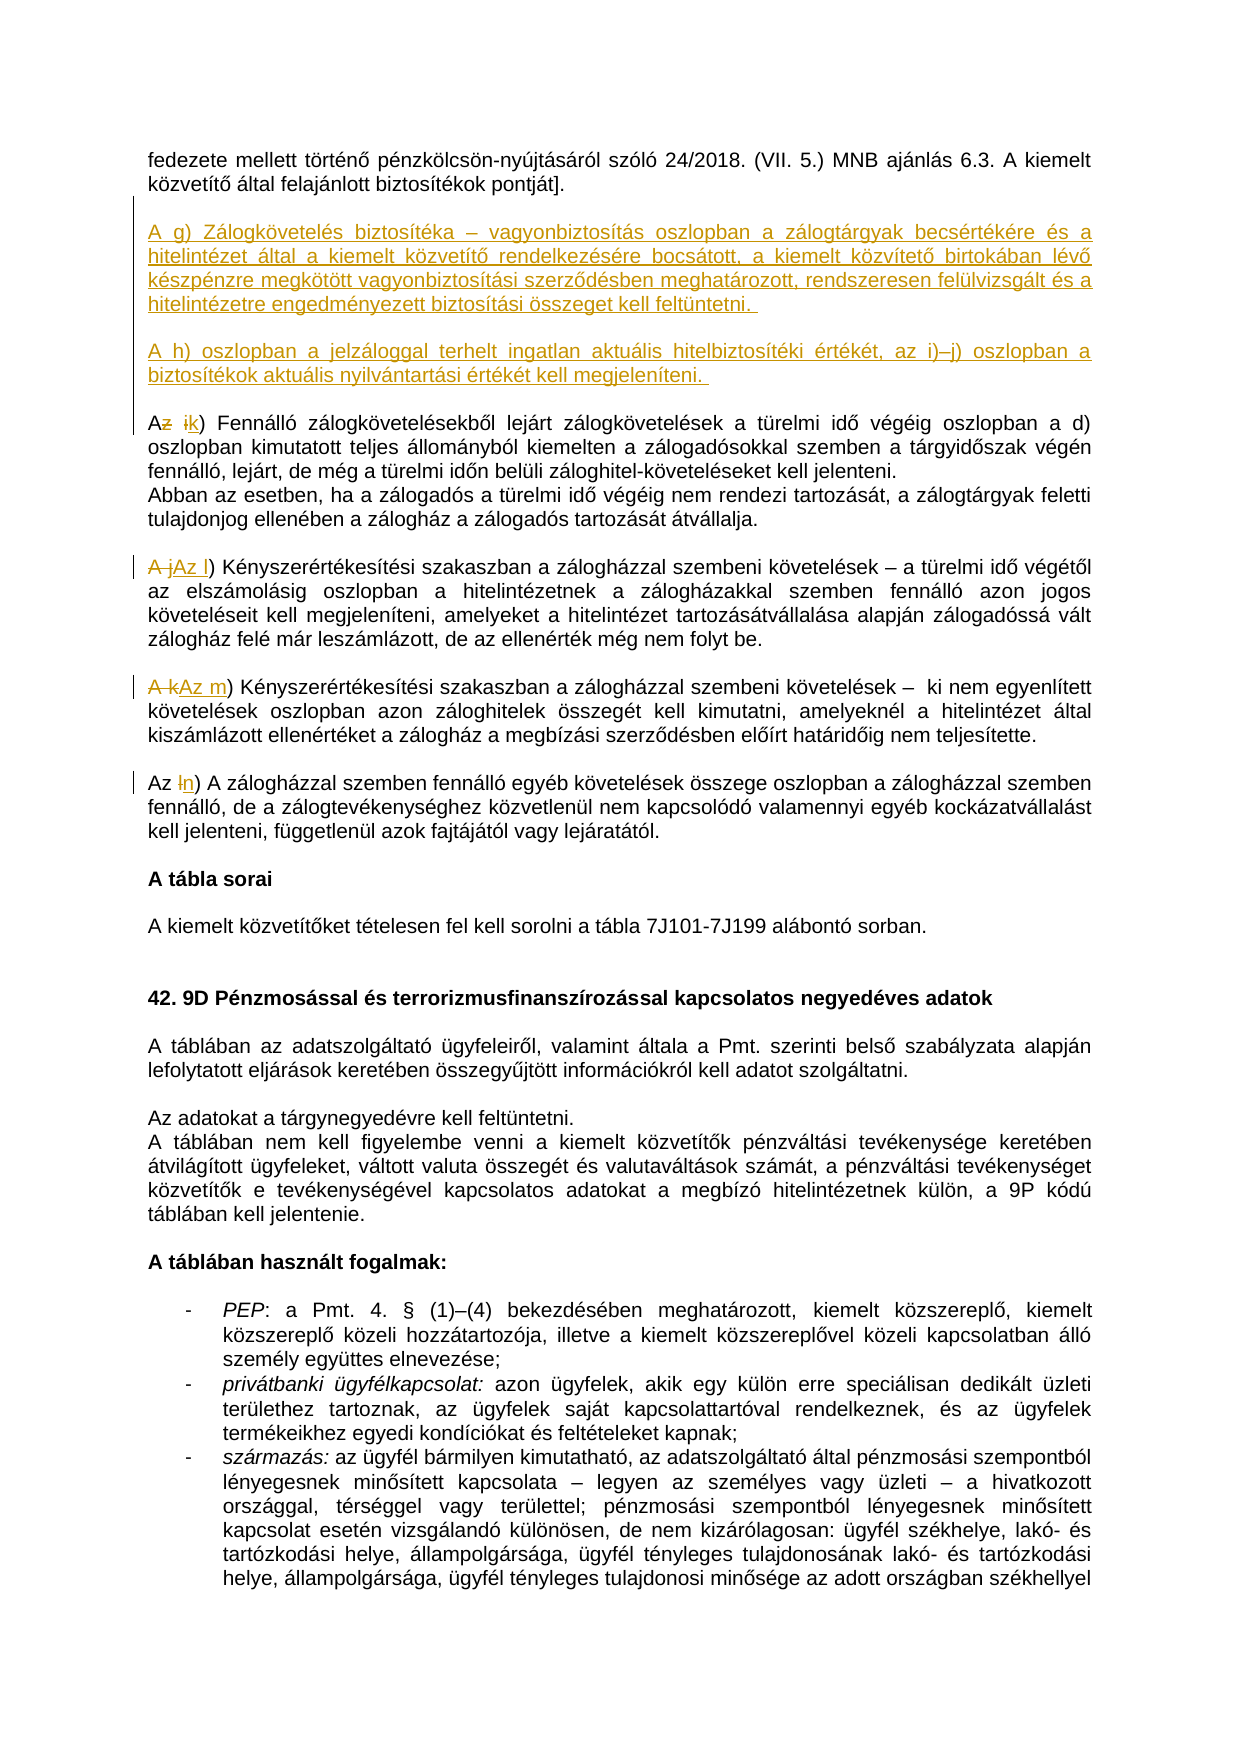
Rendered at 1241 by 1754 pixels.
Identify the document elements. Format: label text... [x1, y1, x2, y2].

text Abban az esetben, ha a zálogadós a türelmi idő végéig nem rendezi tartozását, a zálogtárgyak feletti tulajdonjog ellenében a zálogház a zálogadós tartozását átvállalja. [148, 483, 1093, 531]
list PEP: a Pmt. 4. § (1)–(4) bekezdésében meghatározott, kiemelt közszereplő, kiemelt közszereplő közeli hozzátartozója, illetve a kiemelt közszereplővel közeli kapcsolatban álló személy együttes elnevezése; [185, 1298, 1093, 1371]
text ) Kényszerértékesítési szakaszban a zálogházzal szembeni követelések – a türelmi idő végétől az elszámolásig oszlopban a hitelintézetnek a zálogházakkal szemben fennálló azon jogos követeléseit kell megjeleníteni, amelyeket a hitelintézet tartozásátvállalása alapján zálogadóssá vált zálogház felé már leszámlázott, de az ellenérték még nem folyt be. [148, 555, 1093, 651]
text A tábla sorai [148, 866, 1093, 890]
text Az adatokat a tárgynegyedévre kell feltüntetni. [148, 1106, 1093, 1130]
text A kiemelt közvetítőket tételesen fel kell sorolni a tábla 7J101-7J199 alábontó sorban. [148, 914, 1093, 938]
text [148, 148, 1093, 196]
text A ) Fennálló zálogkövetelésekből lejárt zálogkövetelések a türelmi idő végéig oszlopban a d) oszlopban kimutatott teljes állományból kiemelten a zálogadósokkal szemben a tárgyidőszak végén fennálló, lejárt, de még a türelmi időn belüli záloghitel-követeléseket kell jelenteni. [148, 411, 1093, 483]
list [185, 1444, 1093, 1589]
text Az ) A zálogházzal szemben fennálló egyéb követelések összege oszlopban a zálogházzal szemben fennálló, de a zálogtevékenységhez közvetlenül nem kapcsolódó valamennyi egyéb kockázatvállalást kell jelenteni, függetlenül azok fajtájától vagy lejáratától. [148, 771, 1093, 842]
text A táblában használt fogalmak: [148, 1250, 1093, 1274]
subtitle 42. 9D Pénzmosással és terrorizmusfinanszírozással kapcsolatos negyedéves adatok [148, 986, 1093, 1010]
text A táblában az adatszolgáltató ügyfeleiről, valamint általa a Pmt. szerinti belső szabályzata alapján lefolytatott eljárások keretében összegyűjtött információkról kell adatot szolgáltatni. [148, 1034, 1093, 1082]
list privátbanki ügyfélkapcsolat: azon ügyfelek, akik egy külön erre speciálisan dedikált üzleti területhez tartoznak, az ügyfelek saját kapcsolattartóval rendelkeznek, és az ügyfelek termékeikhez egyedi kondíciókat és feltételeket kapnak; [185, 1371, 1093, 1444]
text ) Kényszerértékesítési szakaszban a zálogházzal szembeni követelések – ki nem egyenlített követelések oszlopban azon záloghitelek összegét kell kimutatni, amelyeknél a hitelintézet által kiszámlázott ellenértéket a zálogház a megbízási szerződésben előírt határidőig nem teljesítette. [148, 675, 1093, 747]
text A táblában nem kell figyelembe venni a kiemelt közvetítők pénzváltási tevékenysége keretében átvilágított ügyfeleket, váltott valuta összegét és valutaváltások számát, a pénzváltási tevékenységet közvetítők e tevékenységével kapcsolatos adatokat a megbízó hitelintézetnek külön, a 9P kódú táblában kell jelentenie. [148, 1130, 1093, 1226]
